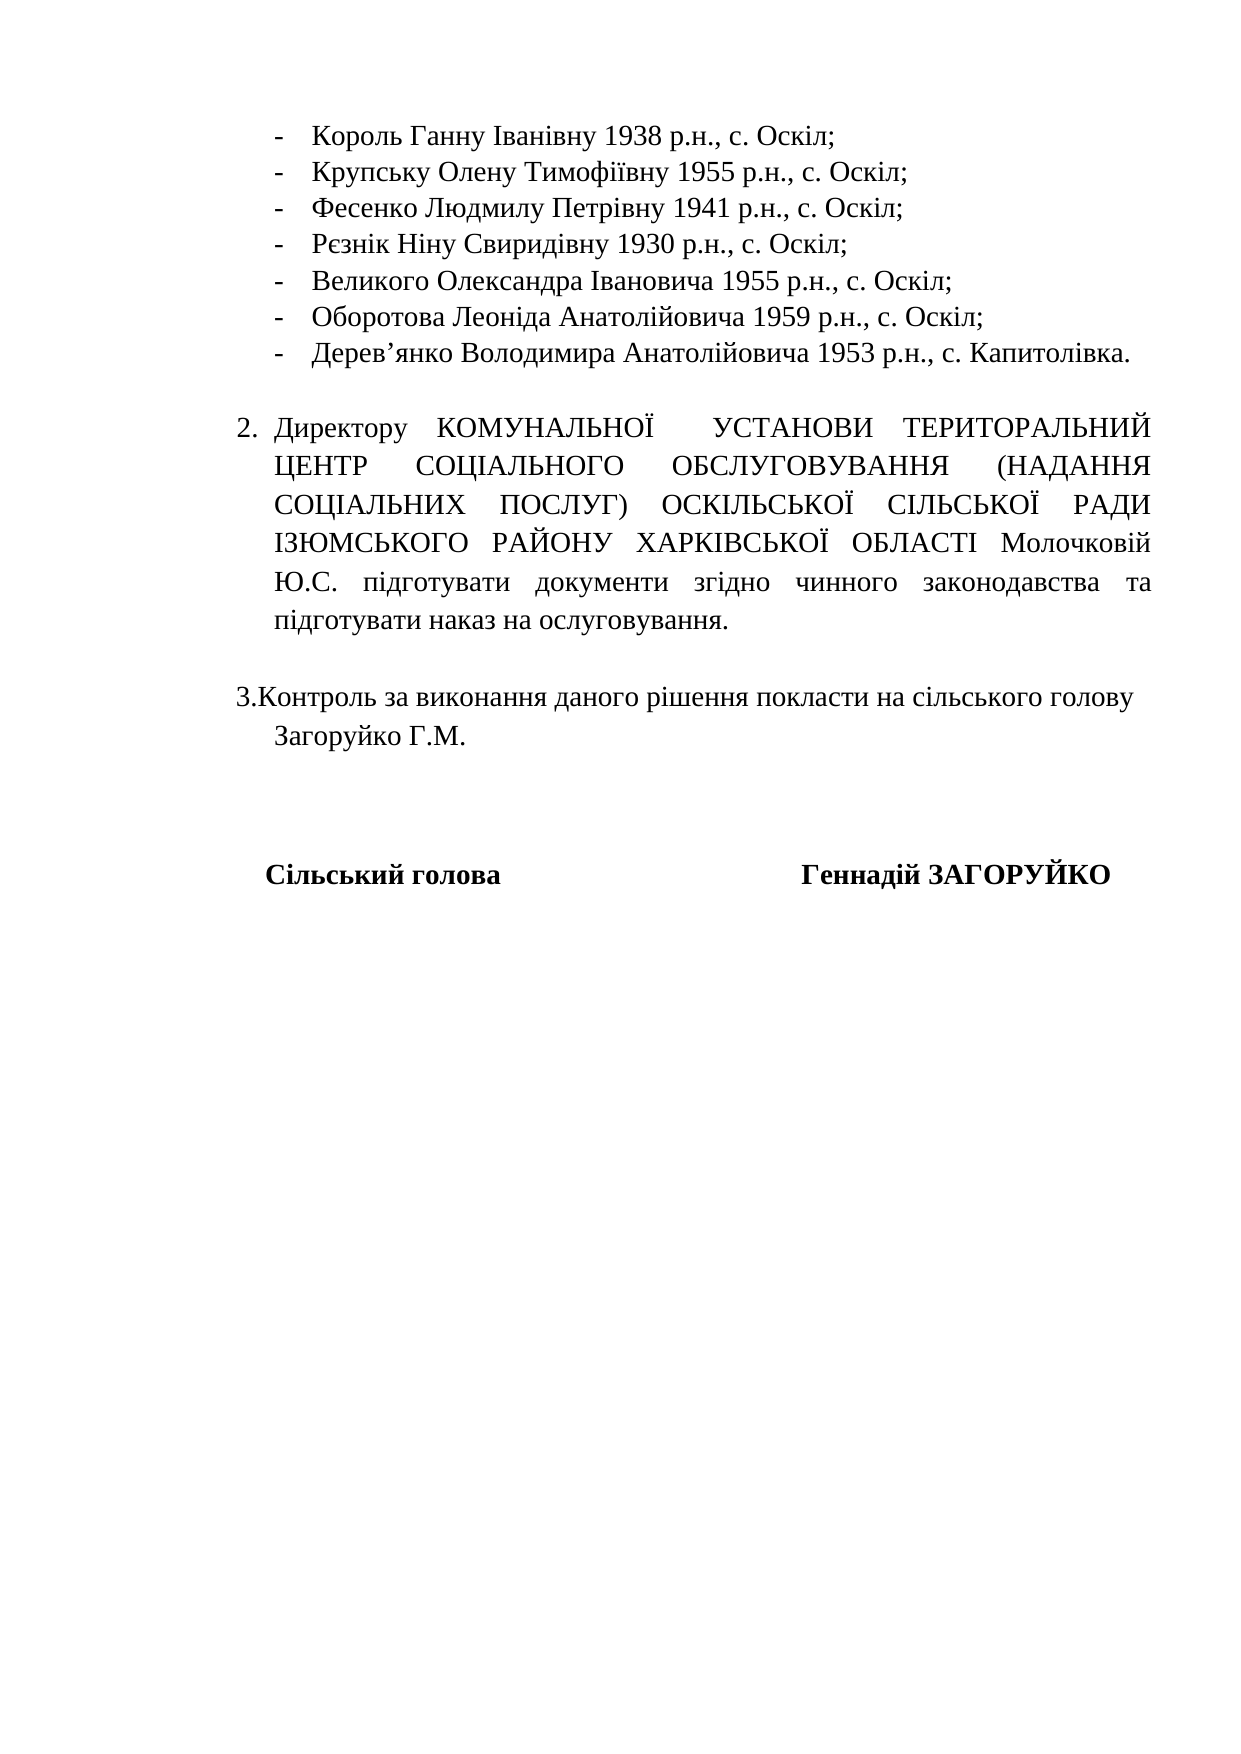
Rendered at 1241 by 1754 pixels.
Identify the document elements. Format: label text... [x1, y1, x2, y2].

list Дерев’янко Володимира Анатолійовича 1953 р.н., с. Капитолівка. [274, 335, 1152, 368]
list Оборотова Леоніда Анатолійовича 1959 р.н., с. Оскіл; [274, 299, 1152, 332]
text Сільський голова Геннадій ЗАГОРУЙКО [177, 857, 1152, 891]
text Загоруйко Г.М. [274, 718, 1173, 752]
text 3.Контроль за виконання даного рішення покласти на сільського голову [177, 679, 1152, 713]
list Великого Олександра Івановича 1955 р.н., с. Оскіл; [274, 263, 1152, 296]
list Король Ганну Іванівну 1938 р.н., с. Оскіл; [274, 118, 1152, 152]
list Рєзнік Ніну Свиридівну 1930 р.н., с. Оскіл; [274, 227, 1152, 260]
list Крупську Олену Тимофіївну 1955 р.н., с. Оскіл; [274, 154, 1152, 188]
list Директору КОМУНАЛЬНОЇ УСТАНОВИ ТЕРИТОРАЛЬНИЙ ЦЕНТР СОЦІАЛЬНОГО ОБСЛУГОВУВАННЯ (НАДАННЯ СОЦІАЛЬНИХ ПОСЛУГ) ОСКІЛЬСЬКОЇ СІЛЬСЬКОЇ РАДИ ІЗЮМСЬКОГО РАЙОНУ ХАРКІВСЬКОЇ ОБЛАСТІ Молочковій Ю.С. підготувати документи згідно чинного законодавства та підготувати наказ на ослуговування. [236, 410, 1152, 636]
list Фесенко Людмилу Петрівну 1941 р.н., с. Оскіл; [274, 190, 1152, 224]
